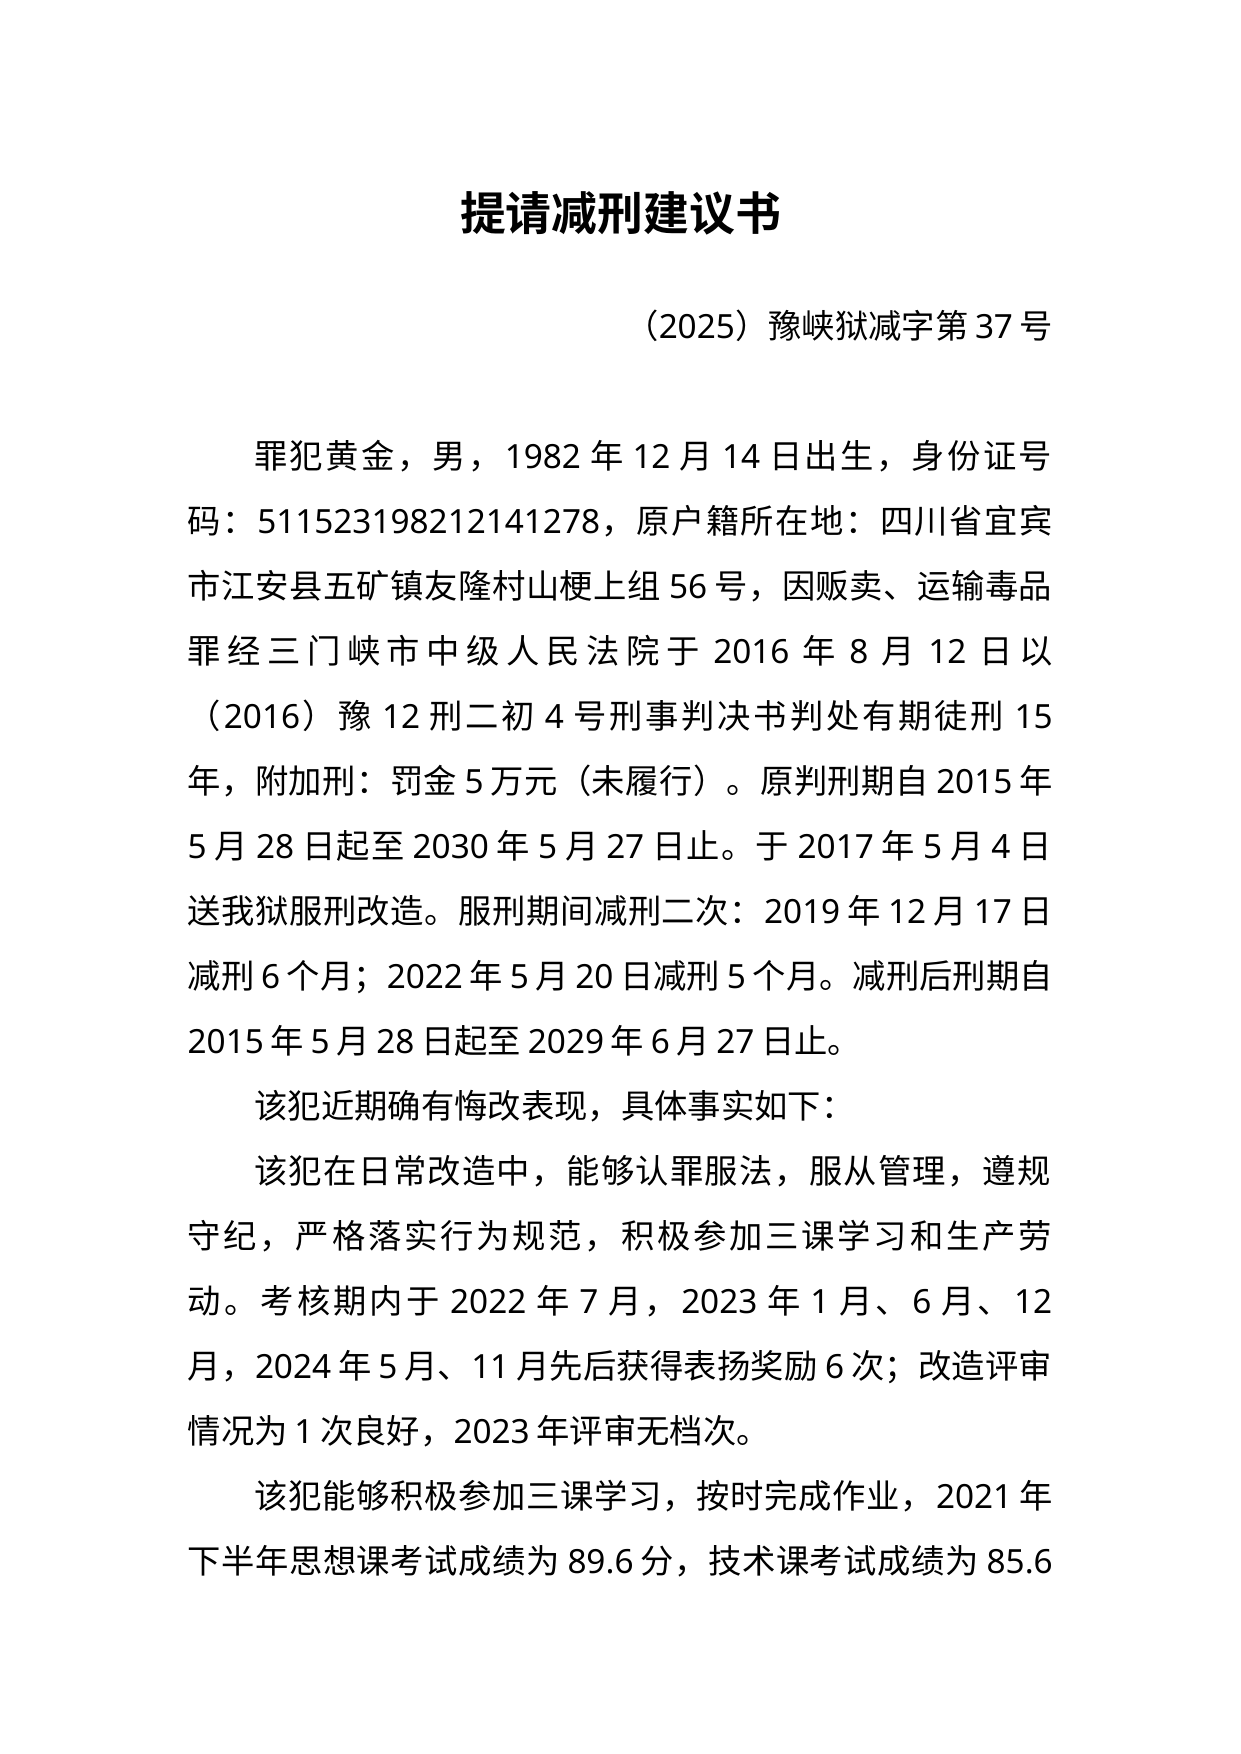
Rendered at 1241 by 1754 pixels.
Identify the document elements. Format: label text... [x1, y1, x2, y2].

text 该犯近期确有悔改表现，具体事实如下： [187, 1072, 1053, 1137]
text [187, 1462, 1053, 1592]
text 提请减刑建议书 [187, 162, 1053, 259]
text 罪犯黄金，男，1982年12月14日出生，身份证号码：511523198212141278，原户籍所在地：四川省宜宾市江安县五矿镇友隆村山梗上组56号，因贩卖、运输毒品罪经三门峡市中级人民法院于2016年8月12日以（2016）豫12刑二初4号刑事判决书判处有期徒刑15年，附加刑：罚金5万元（未履行）。原判刑期自2015年5月28日起至2030年5月27日止。于2017年5月4日送我狱服刑改造。服刑期间减刑二次：2019年12月17日减刑6个月；2022年5月20日减刑5个月。减刑后刑期自2015年5月28日起至2029年6月27日止。 [187, 422, 1053, 1072]
text （2025）豫峡狱减字第37号 [187, 292, 1053, 357]
text 该犯在日常改造中，能够认罪服法，服从管理，遵规守纪，严格落实行为规范，积极参加三课学习和生产劳动。考核期内于2022年7月，2023年1月、6月、12月，2024年5月、11月先后获得表扬奖励6次；改造评审情况为1次良好，2023年评审无档次。 [187, 1137, 1053, 1462]
